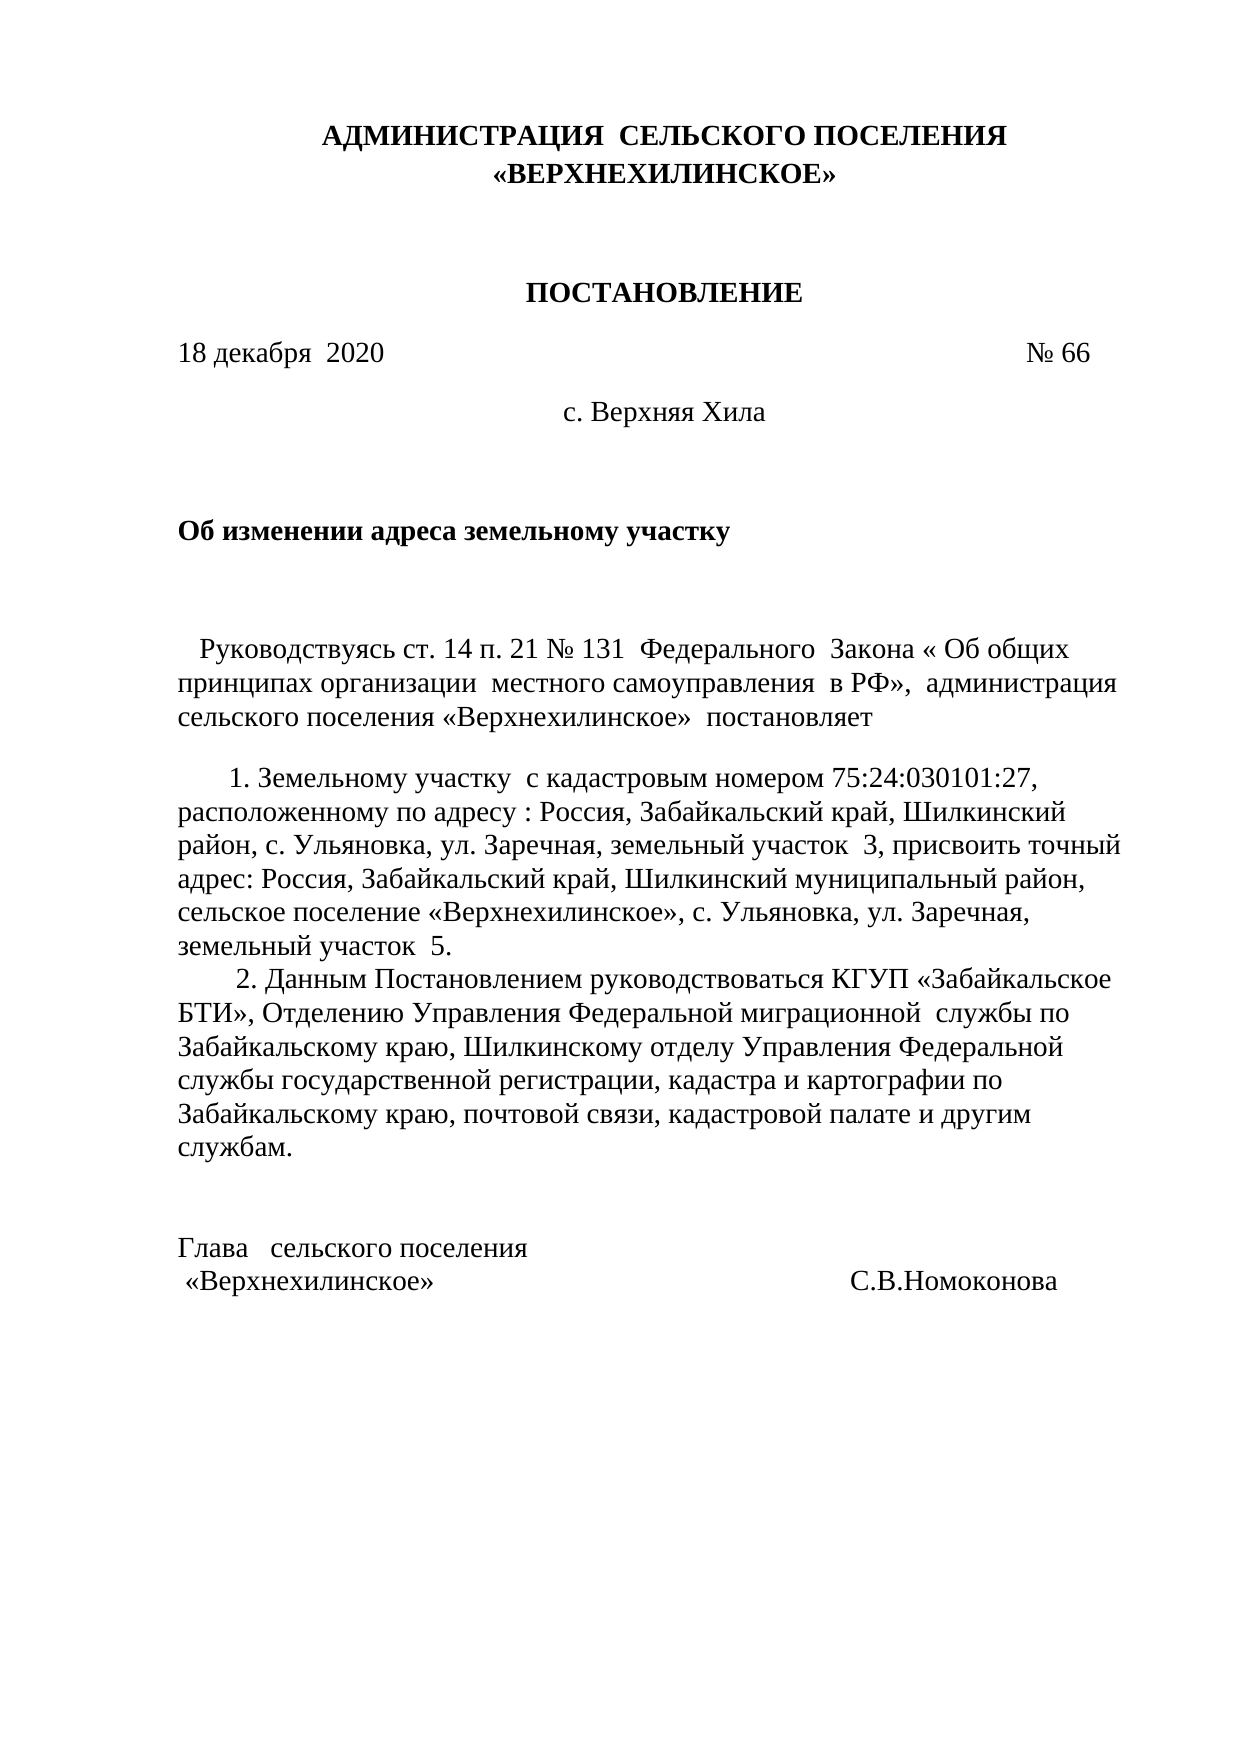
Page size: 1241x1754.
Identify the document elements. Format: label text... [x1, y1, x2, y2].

text 2. Данным Постановлением руководствоваться КГУП «Забайкальское БТИ», Отделению Управления Федеральной миграционной службы по Забайкальскому краю, Шилкинскому отделу Управления Федеральной службы государственной регистрации, кадастра и картографии по Забайкальскому краю, почтовой связи, кадастровой палате и другим службам. [177, 962, 1152, 1163]
text с. Верхняя Хила [177, 394, 1152, 428]
text АДМИНИСТРАЦИЯ СЕЛЬСКОГО ПОСЕЛЕНИЯ «ВЕРХНЕХИЛИНСКОЕ» [177, 118, 1152, 190]
text ПОСТАНОВЛЕНИЕ [177, 275, 1152, 309]
text 18 декабря 2020 № 66 [177, 335, 1152, 368]
text 1. Земельному участку с кадастровым номером 75:24:030101:27, расположенному по адресу : Россия, Забайкальский край, Шилкинский район, с. Ульяновка, ул. Заречная, земельный участок 3, присвоить точный адрес: Россия, Забайкальский край, Шилкинский муниципальный район, сельское поселение «Верхнехилинское», с. Ульяновка, ул. Заречная, земельный участок 5. [177, 760, 1152, 962]
text Об изменении адреса земельному участку [177, 513, 1152, 546]
text Руководствуясь ст. 14 п. 21 № 131 Федерального Закона « Об общих принципах организации местного самоуправления в РФ», администрация сельского поселения «Верхнехилинское» постановляет [177, 632, 1152, 732]
text «Верхнехилинское» С.В.Номоконова [177, 1263, 1152, 1297]
text Глава сельского поселения [177, 1230, 1152, 1263]
